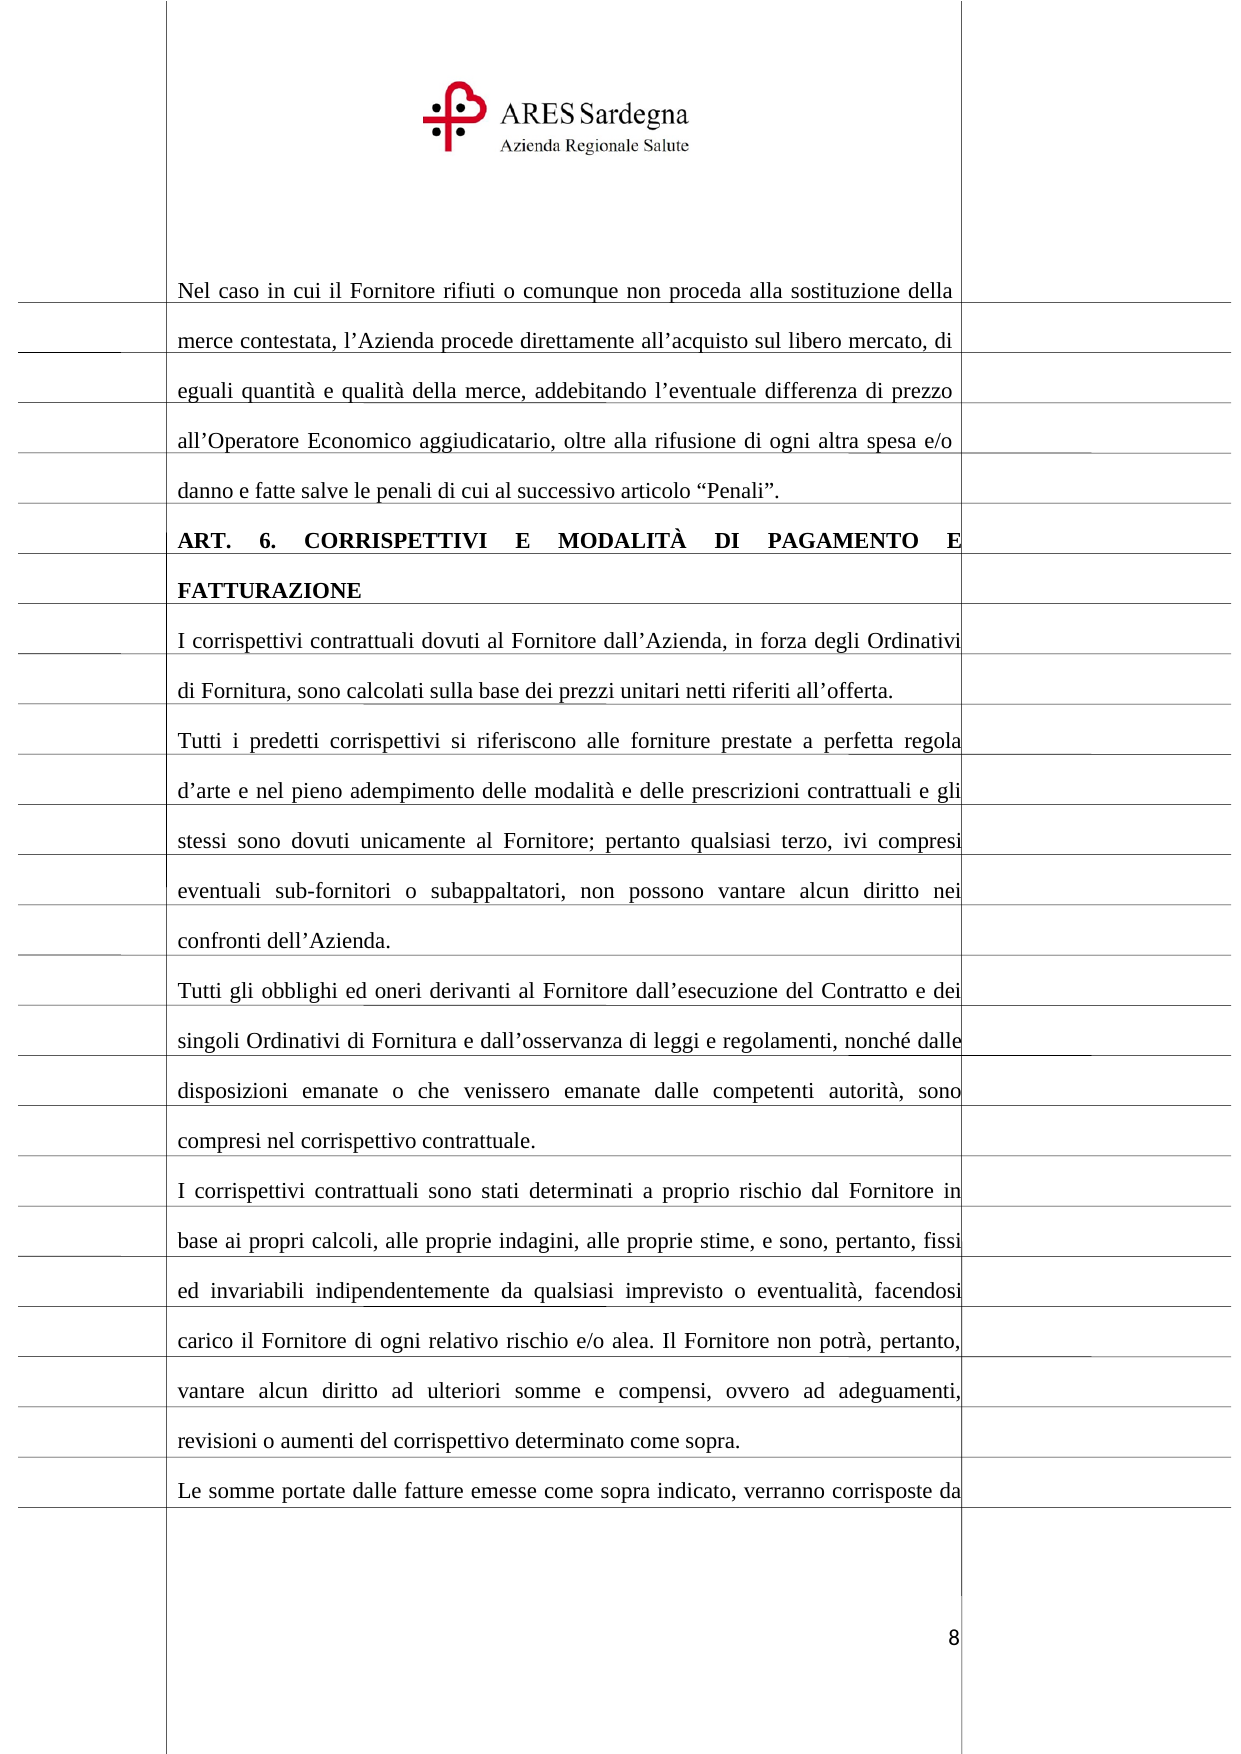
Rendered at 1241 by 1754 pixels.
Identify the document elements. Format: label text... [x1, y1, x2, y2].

text Nel caso in cui il Fornitore rifiuti o comunque non proceda alla sostituzione della merce contestata, l’Azienda procede direttamente all’acquisto sul libero mercato, di eguali quantità e qualità della merce, addebitando l’eventuale differenza di prezzo all’Operatore Economico aggiudicatario, oltre alla rifusione di ogni altra spesa e/o danno e fatte salve le penali di cui al successivo articolo “Penali”. [177, 266, 954, 516]
list Tutti i predetti corrispettivi si riferiscono alle forniture prestate a perfetta regola d’arte e nel pieno adempimento delle modalità e delle prescrizioni contrattuali e gli stessi sono dovuti unicamente al Fornitore; pertanto qualsiasi terzo, ivi compresi eventuali sub-fornitori o subappaltatori, non possono vantare alcun diritto nei confronti dell’Azienda. [177, 716, 963, 966]
list Tutti gli obblighi ed oneri derivanti al Fornitore dall’esecuzione del Contratto e dei singoli Ordinativi di Fornitura e dall’osservanza di leggi e regolamenti, nonché dalle disposizioni emanate o che venissero emanate dalle competenti autorità, sono compresi nel corrispettivo contrattuale. [177, 966, 963, 1166]
list I corrispettivi contrattuali dovuti al Fornitore dall’Azienda, in forza degli Ordinativi di Fornitura, sono calcolati sulla base dei prezzi unitari netti riferiti all’offerta. [177, 616, 963, 716]
list I corrispettivi contrattuali sono stati determinati a proprio rischio dal Fornitore in base ai propri calcoli, alle proprie indagini, alle proprie stime, e sono, pertanto, fissi ed invariabili indipendentemente da qualsiasi imprevisto o eventualità, facendosi carico il Fornitore di ogni relativo rischio e/o alea. Il Fornitore non potrà, pertanto, vantare alcun diritto ad ulteriori somme e compensi, ovvero ad adeguamenti, revisioni o aumenti del corrispettivo determinato come sopra. [177, 1166, 963, 1466]
picture [421, 75, 691, 159]
text ART. 6. CORRISPETTIVI E MODALITÀ DI PAGAMENTO E FATTURAZIONE [177, 516, 963, 616]
